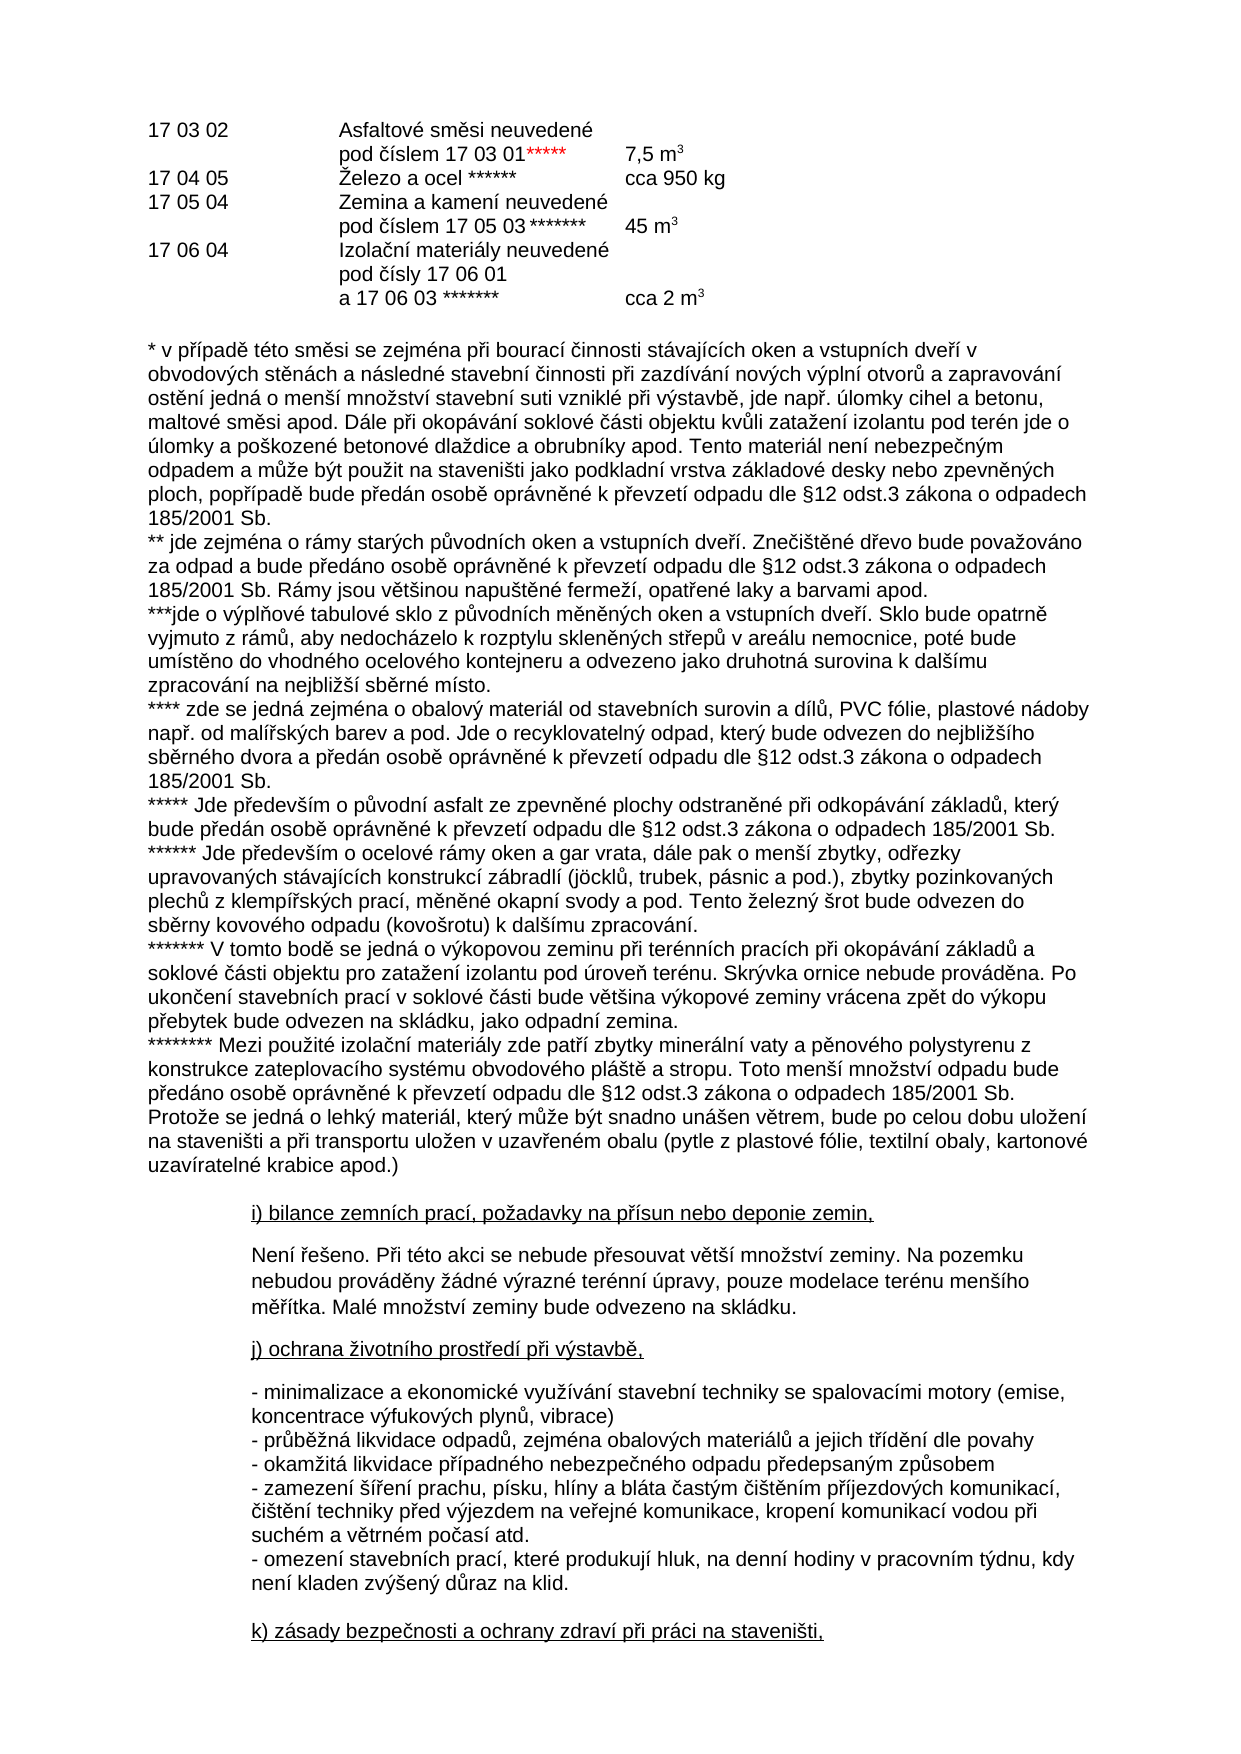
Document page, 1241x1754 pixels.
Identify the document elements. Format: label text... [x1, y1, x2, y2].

text a 17 06 03 ******* cca 2 m3 [148, 286, 1093, 310]
text i) bilance zemních prací, požadavky na přísun nebo deponie zemin, [251, 1200, 1093, 1224]
text - okamžitá likvidace případného nebezpečného odpadu předepsaným způsobem [251, 1451, 1093, 1475]
text pod čísly 17 06 01 [148, 262, 1093, 286]
text pod číslem 17 05 03 ******* 45 m3 [148, 214, 1093, 238]
text ******* V tomto bodě se jedná o výkopovou zeminu při terénních pracích při okopávání základů a soklové části objektu pro zatažení izolantu pod úroveň terénu. Skrývka ornice nebude prováděna. Po ukončení stavebních prací v soklové části bude většina výkopové zeminy vrácena zpět do výkopu přebytek bude odvezen na skládku, jako odpadní zemina. [148, 937, 1093, 1033]
text ******** Mezi použité izolační materiály zde patří zbytky minerální vaty a pěnového polystyrenu z konstrukce zateplovacího systému obvodového pláště a stropu. Toto menší množství odpadu bude předáno osobě oprávněné k převzetí odpadu dle §12 odst.3 zákona o odpadech 185/2001 Sb. Protože se jedná o lehký materiál, který může být snadno unášen větrem, bude po celou dobu uložení na staveništi a při transportu uložen v uzavřeném obalu (pytle z plastové fólie, textilní obaly, kartonové uzavíratelné krabice apod.) [148, 1033, 1093, 1176]
text * v případě této směsi se zejména při bourací činnosti stávajících oken a vstupních dveří v obvodových stěnách a následné stavební činnosti při zazdívání nových výplní otvorů a zapravování ostění jedná o menší množství stavební suti vzniklé při výstavbě, jde např. úlomky cihel a betonu, maltové směsi apod. Dále při okopávání soklové části objektu kvůli zatažení izolantu pod terén jde o úlomky a poškozené betonové dlaždice a obrubníky apod. Tento materiál není nebezpečným odpadem a může být použit na staveništi jako podkladní vrstva základové desky nebo zpevněných ploch, popřípadě bude předán osobě oprávněné k převzetí odpadu dle §12 odst.3 zákona o odpadech 185/2001 Sb. [148, 338, 1093, 529]
text - omezení stavebních prací, které produkují hluk, na denní hodiny v pracovním týdnu, kdy není kladen zvýšený důraz na klid. [251, 1547, 1093, 1595]
text - minimalizace a ekonomické využívání stavební techniky se spalovacími motory (emise, koncentrace výfukových plynů, vibrace) [251, 1379, 1093, 1427]
text j) ochrana životního prostředí při výstavbě, [251, 1337, 1093, 1361]
text ** jde zejména o rámy starých původních oken a vstupních dveří. Znečištěné dřevo bude považováno za odpad a bude předáno osobě oprávněné k převzetí odpadu dle §12 odst.3 zákona o odpadech 185/2001 Sb. Rámy jsou většinou napuštěné fermeží, opatřené laky a barvami apod. [148, 529, 1093, 601]
text ***jde o výplňové tabulové sklo z původních měněných oken a vstupních dveří. Sklo bude opatrně vyjmuto z rámů, aby nedocházelo k rozptylu skleněných střepů v areálu nemocnice, poté bude umístěno do vhodného ocelového kontejneru a odvezeno jako druhotná surovina k dalšímu zpracování na nejbližší sběrné místo. [148, 601, 1093, 697]
text Není řešeno. Při této akci se nebude přesouvat větší množství zeminy. Na pozemku nebudou prováděny žádné výrazné terénní úpravy, pouze modelace terénu menšího měřítka. Malé množství zeminy bude odvezeno na skládku. [251, 1243, 1093, 1318]
text - zamezení šíření prachu, písku, hlíny a bláta častým čištěním příjezdových komunikací, čištění techniky před výjezdem na veřejné komunikace, kropení komunikací vodou při suchém a větrném počasí atd. [251, 1475, 1093, 1547]
text - průběžná likvidace odpadů, zejména obalových materiálů a jejich třídění dle povahy [251, 1427, 1093, 1451]
text 17 05 04 Zemina a kamení neuvedené [148, 190, 1093, 214]
text pod číslem 17 03 01***** 7,5 m3 [148, 142, 1093, 166]
text ****** Jde především o ocelové rámy oken a gar vrata, dále pak o menší zbytky, odřezky upravovaných stávajících konstrukcí zábradlí (jöcklů, trubek, pásnic a pod.), zbytky pozinkovaných plechů z klempířských prací, měněné okapní svody a pod. Tento železný šrot bude odvezen do sběrny kovového odpadu (kovošrotu) k dalšímu zpracování. [148, 841, 1093, 937]
text ***** Jde především o původní asfalt ze zpevněné plochy odstraněné při odkopávání základů, který bude předán osobě oprávněné k převzetí odpadu dle §12 odst.3 zákona o odpadech 185/2001 Sb. [148, 793, 1093, 841]
text 17 06 04 Izolační materiály neuvedené [148, 238, 1093, 262]
text **** zde se jedná zejména o obalový materiál od stavebních surovin a dílů, PVC fólie, plastové nádoby např. od malířských barev a pod. Jde o recyklovatelný odpad, který bude odvezen do nejbližšího sběrného dvora a předán osobě oprávněné k převzetí odpadu dle §12 odst.3 zákona o odpadech 185/2001 Sb. [148, 697, 1093, 793]
text 17 03 02 Asfaltové směsi neuvedené [148, 118, 1093, 142]
text 17 04 05 Železo a ocel ****** cca 950 kg [148, 166, 1093, 190]
text k) zásady bezpečnosti a ochrany zdraví při práci na staveništi, [251, 1619, 1093, 1643]
